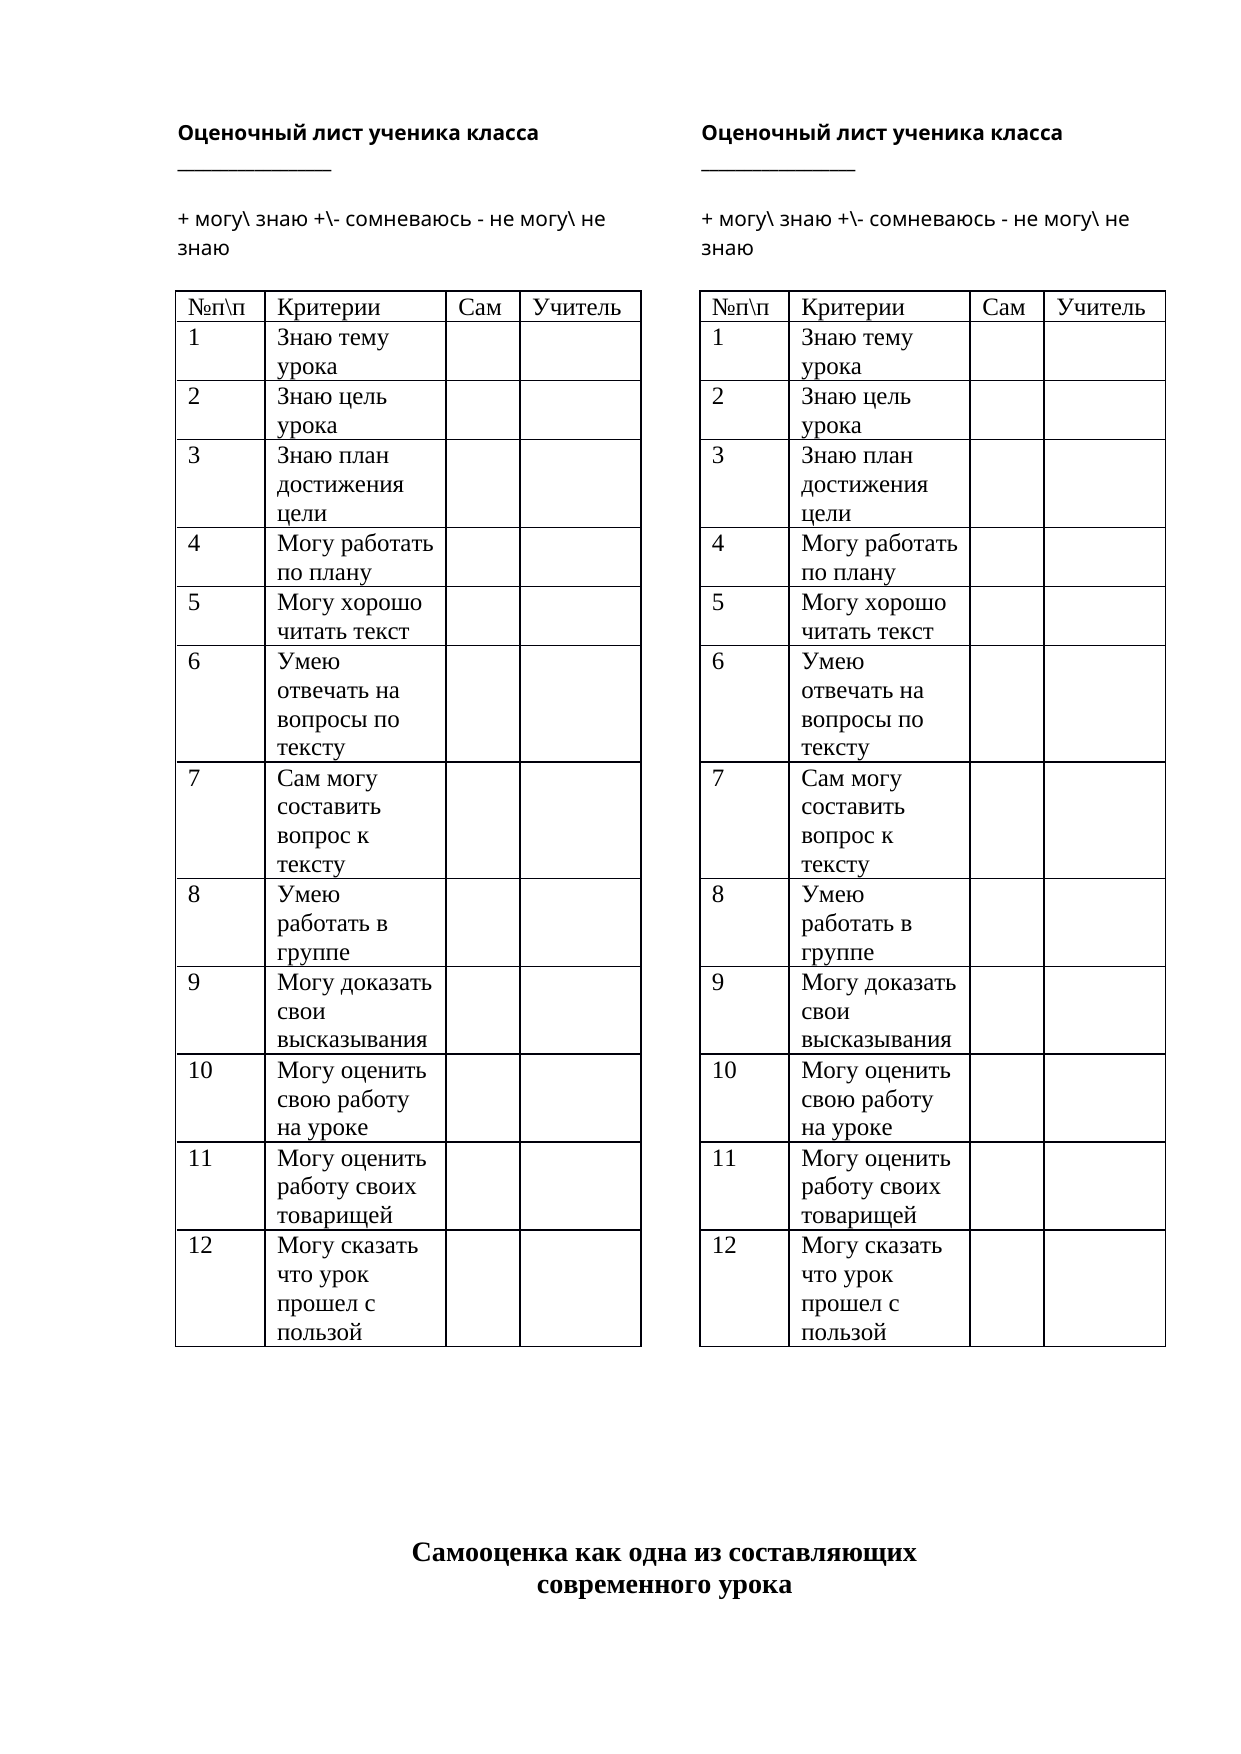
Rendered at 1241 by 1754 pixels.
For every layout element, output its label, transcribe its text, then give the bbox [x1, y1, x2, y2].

table_cell [1045, 763, 1165, 878]
table_cell 8 [701, 879, 788, 966]
table_header №п\п [176, 292, 264, 321]
table_cell [971, 381, 1043, 439]
table_header Критерии [790, 292, 969, 321]
table_cell 1 [176, 322, 264, 379]
table_cell Могу работать по плану [790, 528, 969, 586]
table_cell Знаю цель урока [790, 381, 969, 439]
table_cell [1045, 967, 1165, 1053]
table_cell Могу доказать свои высказывания [266, 967, 445, 1053]
text Оценочный лист ученика класса __________________ [701, 118, 1152, 175]
table_header Учитель [1045, 292, 1165, 321]
table_cell [971, 763, 1043, 878]
table_cell 5 [701, 587, 788, 644]
table_cell [1045, 646, 1165, 761]
table_header №п\п [701, 292, 788, 321]
table_cell [447, 440, 519, 526]
table_cell 9 [701, 967, 788, 1053]
table_cell [521, 646, 640, 761]
table_cell 10 [176, 1054, 264, 1141]
table_cell Знаю тему урока [790, 322, 969, 379]
table_cell [1045, 528, 1165, 586]
table_cell [521, 763, 640, 878]
table_cell [447, 587, 519, 644]
table_cell [447, 879, 519, 966]
table_header Критерии [266, 292, 445, 321]
table_cell Могу оценить работу своих товарищей [266, 1143, 445, 1229]
table_cell Могу оценить работу своих товарищей [790, 1143, 969, 1229]
table_cell [447, 381, 519, 439]
text Самооценка как одна из составляющих [177, 1534, 1152, 1567]
table_cell [521, 381, 640, 439]
table_cell Сам могу составить вопрос к тексту [266, 763, 445, 878]
table_cell [971, 967, 1043, 1053]
table_cell Могу оценить свою работу на уроке [266, 1055, 445, 1141]
table_cell Умею отвечать на вопросы по тексту [790, 646, 969, 761]
table_cell Могу хорошо читать текст [266, 587, 445, 644]
table_cell 6 [176, 646, 264, 761]
table_cell 9 [176, 967, 264, 1053]
table_cell Могу оценить свою работу на уроке [790, 1055, 969, 1141]
text + могу\ знаю +\- сомневаюсь - не могу\ не знаю [701, 204, 1152, 261]
table_cell 10 [701, 1055, 788, 1141]
table_cell Могу сказать что урок прошел с пользой [266, 1231, 445, 1346]
table_cell [447, 646, 519, 761]
table_header Учитель [521, 292, 640, 321]
table_cell 7 [701, 763, 788, 878]
table_cell [447, 528, 519, 586]
table_cell 11 [701, 1143, 788, 1229]
table_cell 11 [176, 1142, 264, 1229]
table_header Сам [447, 292, 519, 321]
table_cell [971, 587, 1043, 644]
table_cell 2 [176, 381, 264, 439]
table_cell [971, 1143, 1043, 1229]
table_header Сам [971, 292, 1043, 321]
table_cell Знаю тему урока [266, 322, 445, 379]
table_cell [447, 763, 519, 878]
table_cell [1045, 1143, 1165, 1229]
text + могу\ знаю +\- сомневаюсь - не могу\ не знаю [177, 204, 627, 261]
text современного урока [177, 1567, 1152, 1599]
table_cell 5 [176, 587, 264, 644]
table_cell [521, 967, 640, 1053]
table_cell [1045, 1055, 1165, 1141]
table_cell [971, 646, 1043, 761]
table_cell Знаю план достижения цели [790, 440, 969, 526]
table_cell Умею работать в группе [266, 879, 445, 966]
table_cell [971, 1055, 1043, 1141]
table_cell 12 [176, 1230, 264, 1346]
table_cell [971, 1231, 1043, 1346]
table_cell Могу сказать что урок прошел с пользой [790, 1231, 969, 1346]
table_cell 8 [176, 879, 264, 966]
table_cell Умею работать в группе [790, 879, 969, 966]
table_cell [521, 879, 640, 966]
table_cell [971, 528, 1043, 586]
table_cell [521, 1143, 640, 1229]
table_cell Умею отвечать на вопросы по тексту [266, 646, 445, 761]
table_cell [1045, 322, 1165, 379]
table_cell 3 [176, 440, 264, 526]
table_cell Сам могу составить вопрос к тексту [790, 763, 969, 878]
table_cell [1045, 440, 1165, 526]
table_cell [521, 322, 640, 379]
table_cell 1 [701, 322, 788, 379]
table_cell Могу доказать свои высказывания [790, 967, 969, 1053]
table_cell Могу хорошо читать текст [790, 587, 969, 644]
table_cell [1045, 1231, 1165, 1346]
table_cell [1045, 587, 1165, 644]
table_cell 7 [176, 762, 264, 878]
table_cell [447, 322, 519, 379]
table_cell [521, 587, 640, 644]
table_cell [521, 1231, 640, 1346]
table_cell [971, 440, 1043, 526]
table_cell [447, 1143, 519, 1229]
table_cell [447, 1055, 519, 1141]
table_cell [971, 322, 1043, 379]
table_cell [1045, 879, 1165, 966]
table_cell [521, 440, 640, 526]
table_cell [521, 528, 640, 586]
table_cell 4 [701, 528, 788, 586]
table_cell 3 [701, 440, 788, 526]
table_cell 4 [176, 528, 264, 586]
table_cell Знаю цель урока [266, 381, 445, 439]
table_cell [521, 1055, 640, 1141]
table_cell [447, 1231, 519, 1346]
table_cell 2 [701, 381, 788, 439]
text Оценочный лист ученика класса __________________ [177, 118, 627, 175]
table_cell [1045, 381, 1165, 439]
table_cell [971, 879, 1043, 966]
table_cell [447, 967, 519, 1053]
table_cell Знаю план достижения цели [266, 440, 445, 526]
table_cell Могу работать по плану [266, 528, 445, 586]
table_cell 6 [701, 646, 788, 761]
table_cell 12 [701, 1231, 788, 1346]
